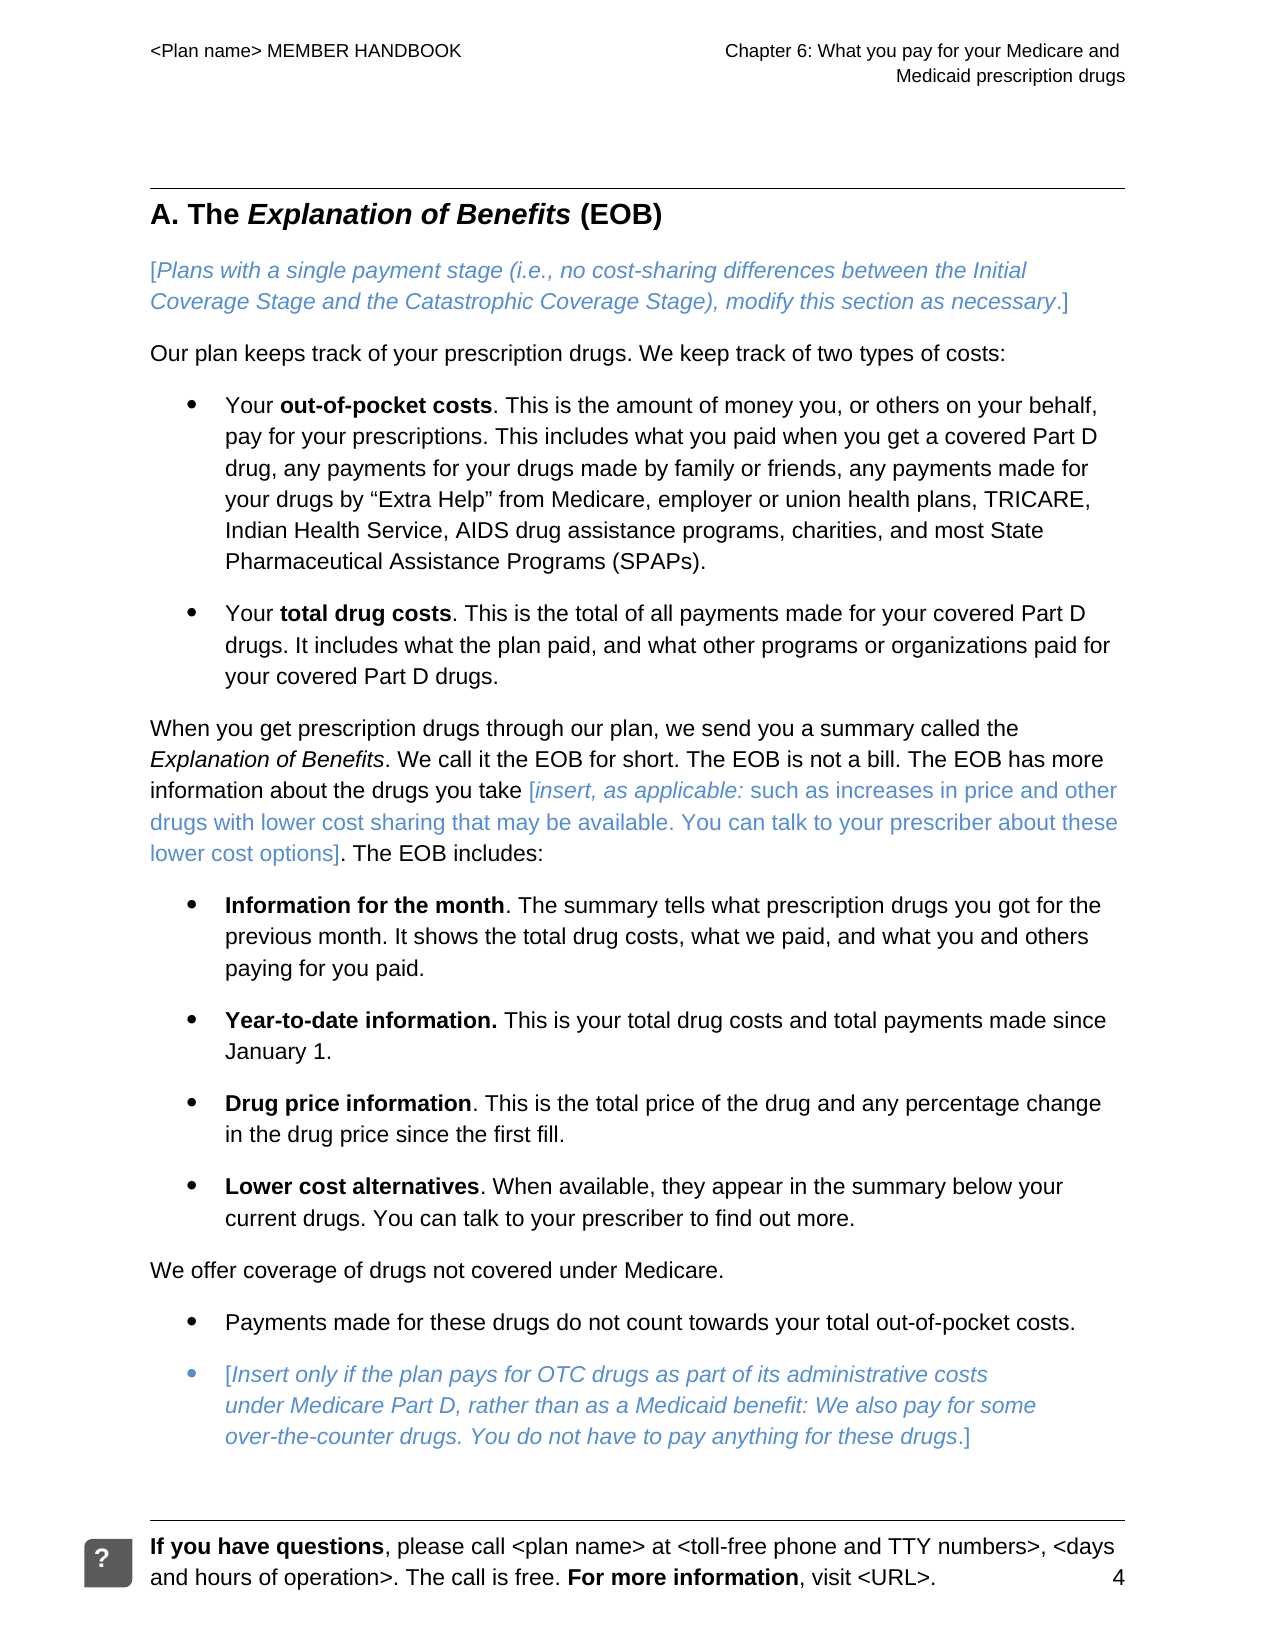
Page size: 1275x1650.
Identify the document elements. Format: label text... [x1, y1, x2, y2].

subtitle The Explanation of Benefits (EOB) [150, 189, 1125, 232]
list Drug price information. This is the total price of the drug and any percentage change in the drug price since the first fill. [187, 1086, 1125, 1149]
list Payments made for these drugs do not count towards your total out-of-pocket costs. [187, 1305, 1125, 1336]
list Your total drug costs. This is the total of all payments made for your covered Part D drugs. It includes what the plan paid, and what other programs or organizations paid for your covered Part D drugs. [187, 597, 1125, 691]
list Your out-of-pocket costs. This is the amount of money you, or others on your behalf, pay for your prescriptions. This includes what you paid when you get a covered Part D drug, any payments for your drugs made by family or friends, any payments made for your drugs by “Extra Help” from Medicare, employer or union health plans, TRICARE, Indian Health Service, AIDS drug assistance programs, charities, and most State Pharmaceutical Assistance Programs (SPAPs). [187, 388, 1125, 576]
text [Plans with a single payment stage (i.e., no cost-sharing differences between the Initial Coverage Stage and the Catastrophic Coverage Stage), modify this section as necessary.] [150, 253, 1125, 316]
text Our plan keeps track of your prescription drugs. We keep track of two types of costs: [150, 336, 1125, 368]
list [Insert only if the plan pays for OTC drugs as part of its administrative costs under Medicare Part D, rather than as a Medicaid benefit: We also pay for some over-the-counter drugs. You do not have to pay anything for these drugs.] [187, 1357, 1050, 1451]
text We offer coverage of drugs not covered under Medicare. [150, 1253, 1125, 1284]
text When you get prescription drugs through our plan, we send you a summary called the Explanation of Benefits. We call it the EOB for short. The EOB is not a bill. The EOB has more information about the drugs you take [insert, as applicable: such as increases in price and other drugs with lower cost sharing that may be available. You can talk to your prescriber about these lower cost options]. The EOB includes: [150, 711, 1125, 868]
list Information for the month. The summary tells what prescription drugs you got for the previous month. It shows the total drug costs, what we paid, and what you and others paying for you paid. [187, 888, 1125, 982]
list Year-to-date information. This is your total drug costs and total payments made since January 1. [187, 1003, 1125, 1066]
list Lower cost alternatives. When available, they appear in the summary below your current drugs. You can talk to your prescriber to find out more. [187, 1170, 1125, 1232]
